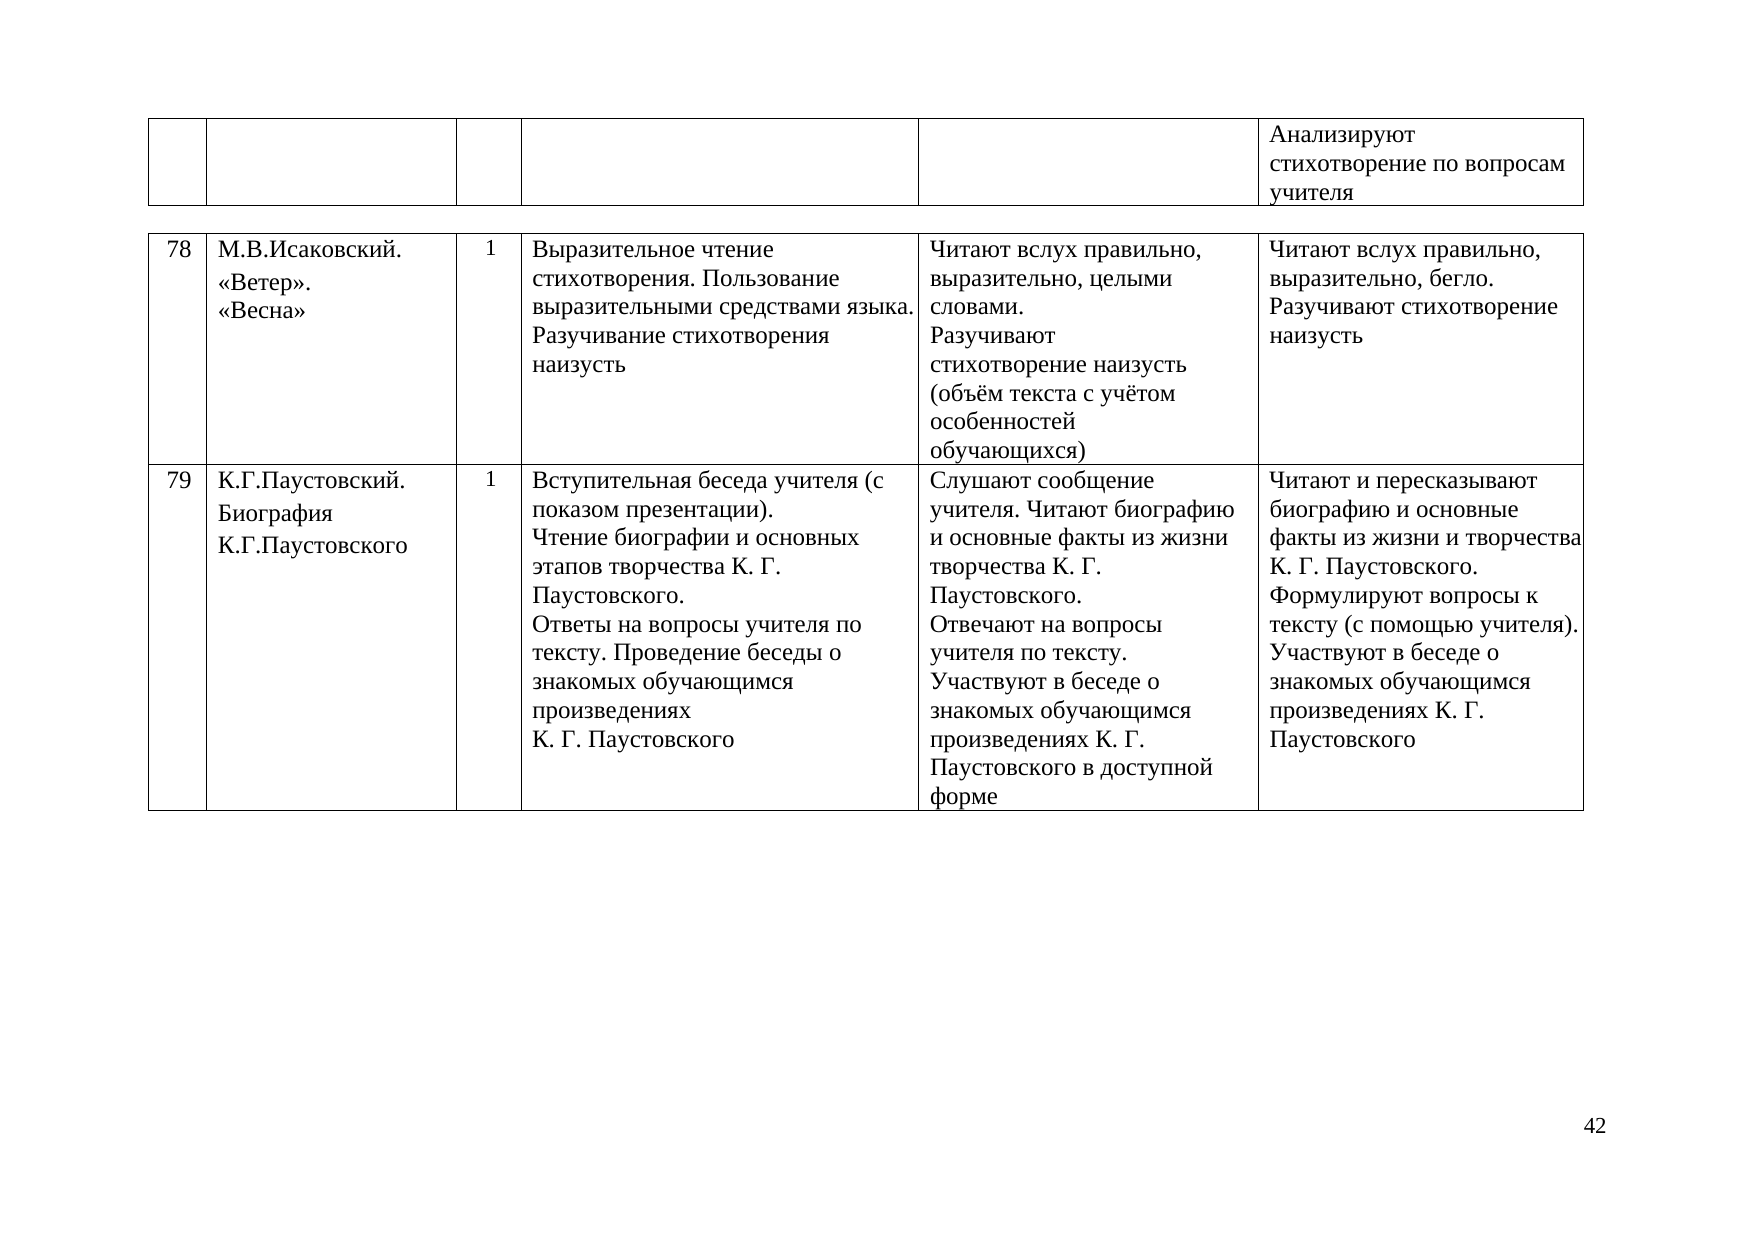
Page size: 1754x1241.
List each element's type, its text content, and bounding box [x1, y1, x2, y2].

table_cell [207, 119, 456, 205]
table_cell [919, 119, 1258, 205]
table_cell 77 [149, 119, 206, 205]
table_header Читают вслух правильно, выразительно, бегло. Разучивают стихотворение наизусть [1259, 234, 1583, 464]
table_cell 1 [457, 465, 521, 810]
table_header М.В.Исаковский. «Ветер». «Весна» [207, 234, 456, 464]
table_cell Слушают сообщение учителя. Читают биографию и основные факты из жизни творчества К. Г. Паустовского. Отвечают на вопросы учителя по тексту. Участвуют в беседе о знакомых обучающимся произведениях К. Г. Паустовского в доступной форме [919, 465, 1258, 810]
table_cell 79 [149, 465, 206, 810]
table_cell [1259, 119, 1583, 205]
table_cell К.Г.Паустовский. Биография К.Г.Паустовского [207, 465, 456, 810]
table_header Читают вслух правильно, выразительно, целыми словами. Разучивают стихотворение наизусть (объём текста с учётом особенностей обучающихся) [919, 234, 1258, 464]
table_cell Читают и пересказывают биографию и основные факты из жизни и творчества К. Г. Паустовского. Формулируют вопросы к тексту (с помощью учителя). Участвуют в беседе о знакомых обучающимся произведениях К. Г. Паустовского [1259, 465, 1583, 810]
table_header 1 [457, 234, 521, 464]
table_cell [522, 119, 918, 205]
table_header 78 [149, 234, 206, 464]
table_cell 1 [457, 119, 521, 205]
table_cell Вступительная беседа учителя (с показом презентации). Чтение биографии и основных этапов творчества К. Г. Паустовского. Ответы на вопросы учителя по тексту. Проведение беседы о знакомых обучающимся произведениях К. Г. Паустовского [522, 465, 918, 810]
table_header Выразительное чтение стихотворения. Пользование выразительными средствами языка. Разучивание стихотворения наизусть [522, 234, 918, 464]
